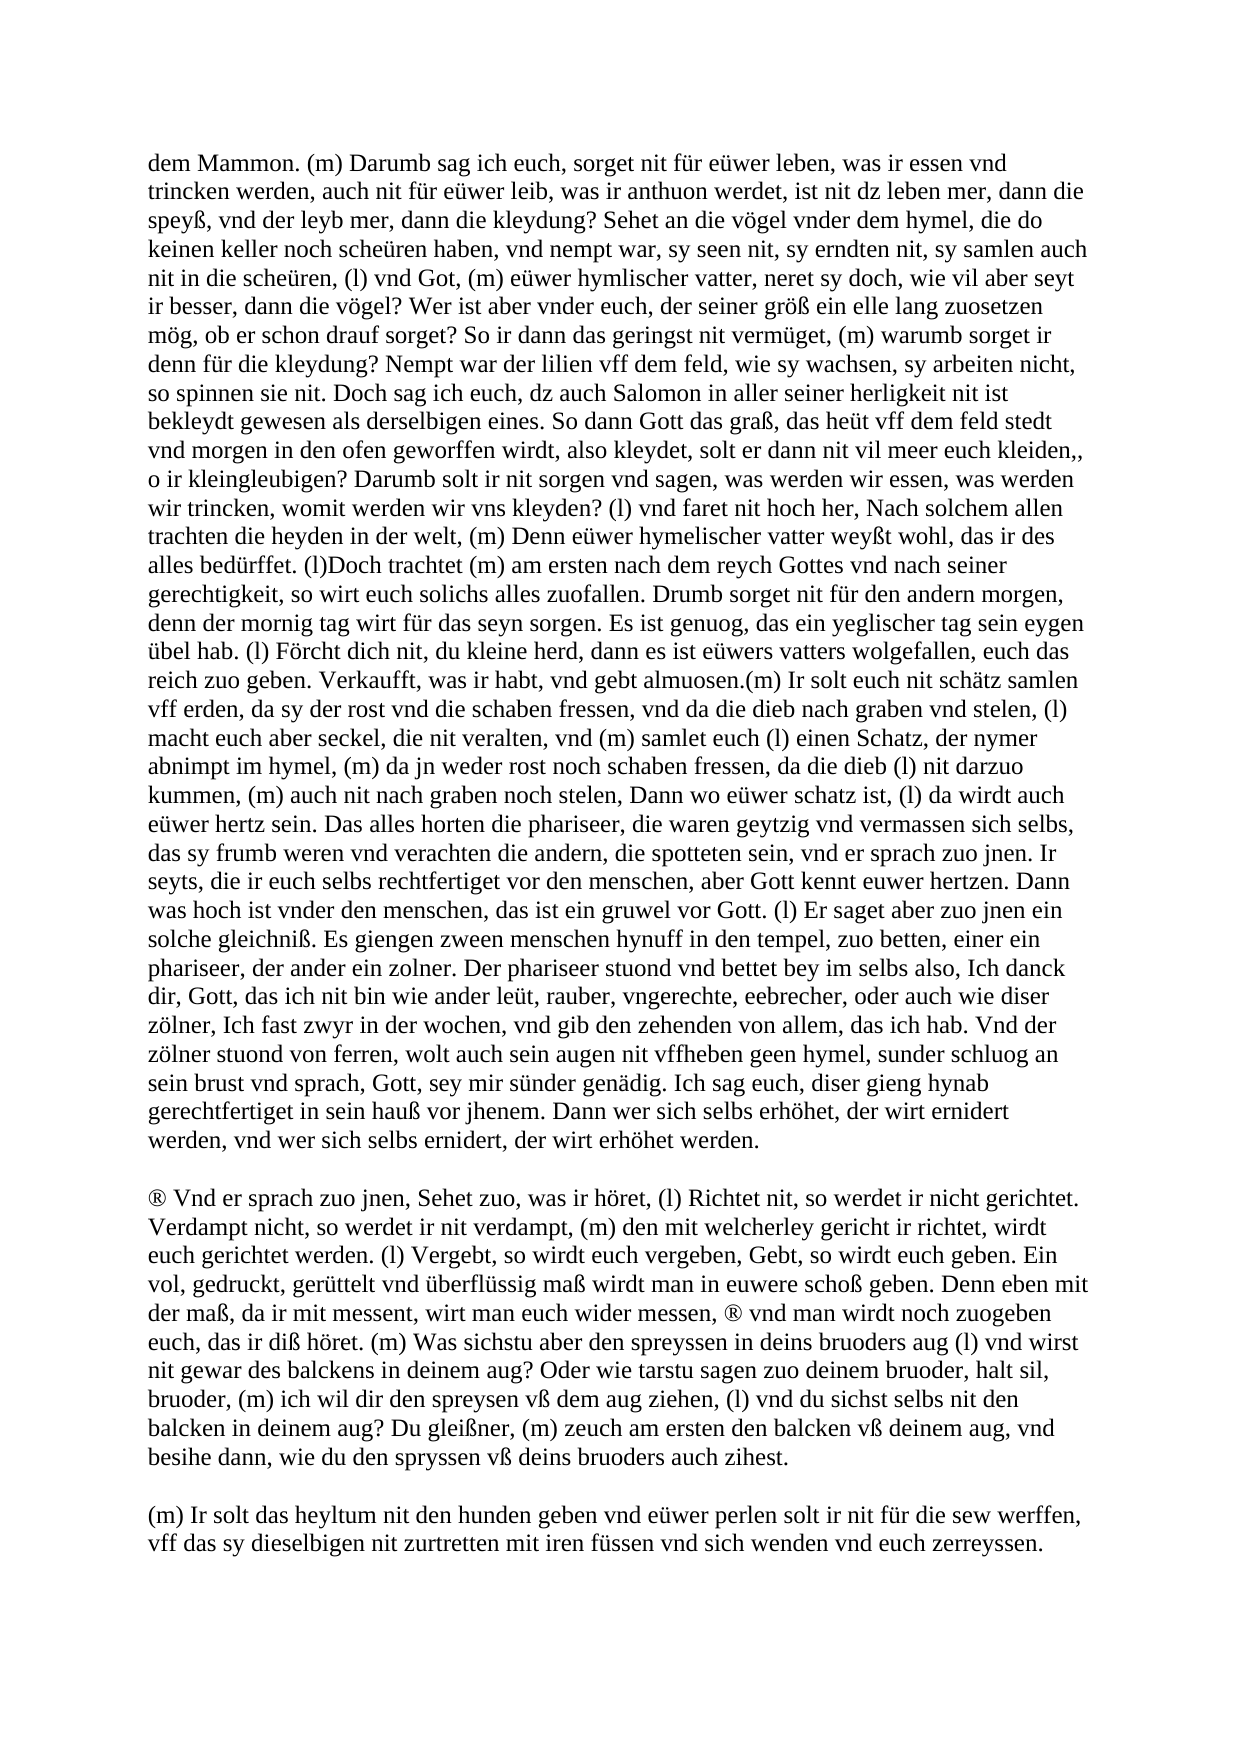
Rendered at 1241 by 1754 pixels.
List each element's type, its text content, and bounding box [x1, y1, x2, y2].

text (m) Ir solt das heyltum nit den hunden geben vnd eüwer perlen solt ir nit für die sew werffen, vff das sy dieselbigen nit zurtretten mit iren füssen vnd sich wenden vnd euch zerreyssen. [148, 1500, 1093, 1557]
text ® Vnd er sprach zuo jnen, Sehet zuo, was ir höret, (l) Richtet nit, so werdet ir nicht gerichtet. Verdampt nicht, so werdet ir nit verdampt, (m) den mit welcherley gericht ir richtet, wirdt euch gerichtet werden. (l) Vergebt, so wirdt euch vergeben, Gebt, so wirdt euch geben. Ein vol, gedruckt, gerüttelt vnd überflüssig maß wirdt man in euwere schoß geben. Denn eben mit der maß, da ir mit messent, wirt man euch wider messen, ® vnd man wirdt noch zuogeben euch, das ir diß höret. (m) Was sichstu aber den spreyssen in deins bruoders aug (l) vnd wirst nit gewar des balckens in deinem aug? Oder wie tarstu sagen zuo deinem bruoder, halt sil, bruoder, (m) ich wil dir den spreysen vß dem aug ziehen, (l) vnd du sichst selbs nit den balcken in deinem aug? Du gleißner, (m) zeuch am ersten den balcken vß deinem aug, vnd besihe dann, wie du den spryssen vß deins bruoders auch zihest. [148, 1183, 1093, 1471]
